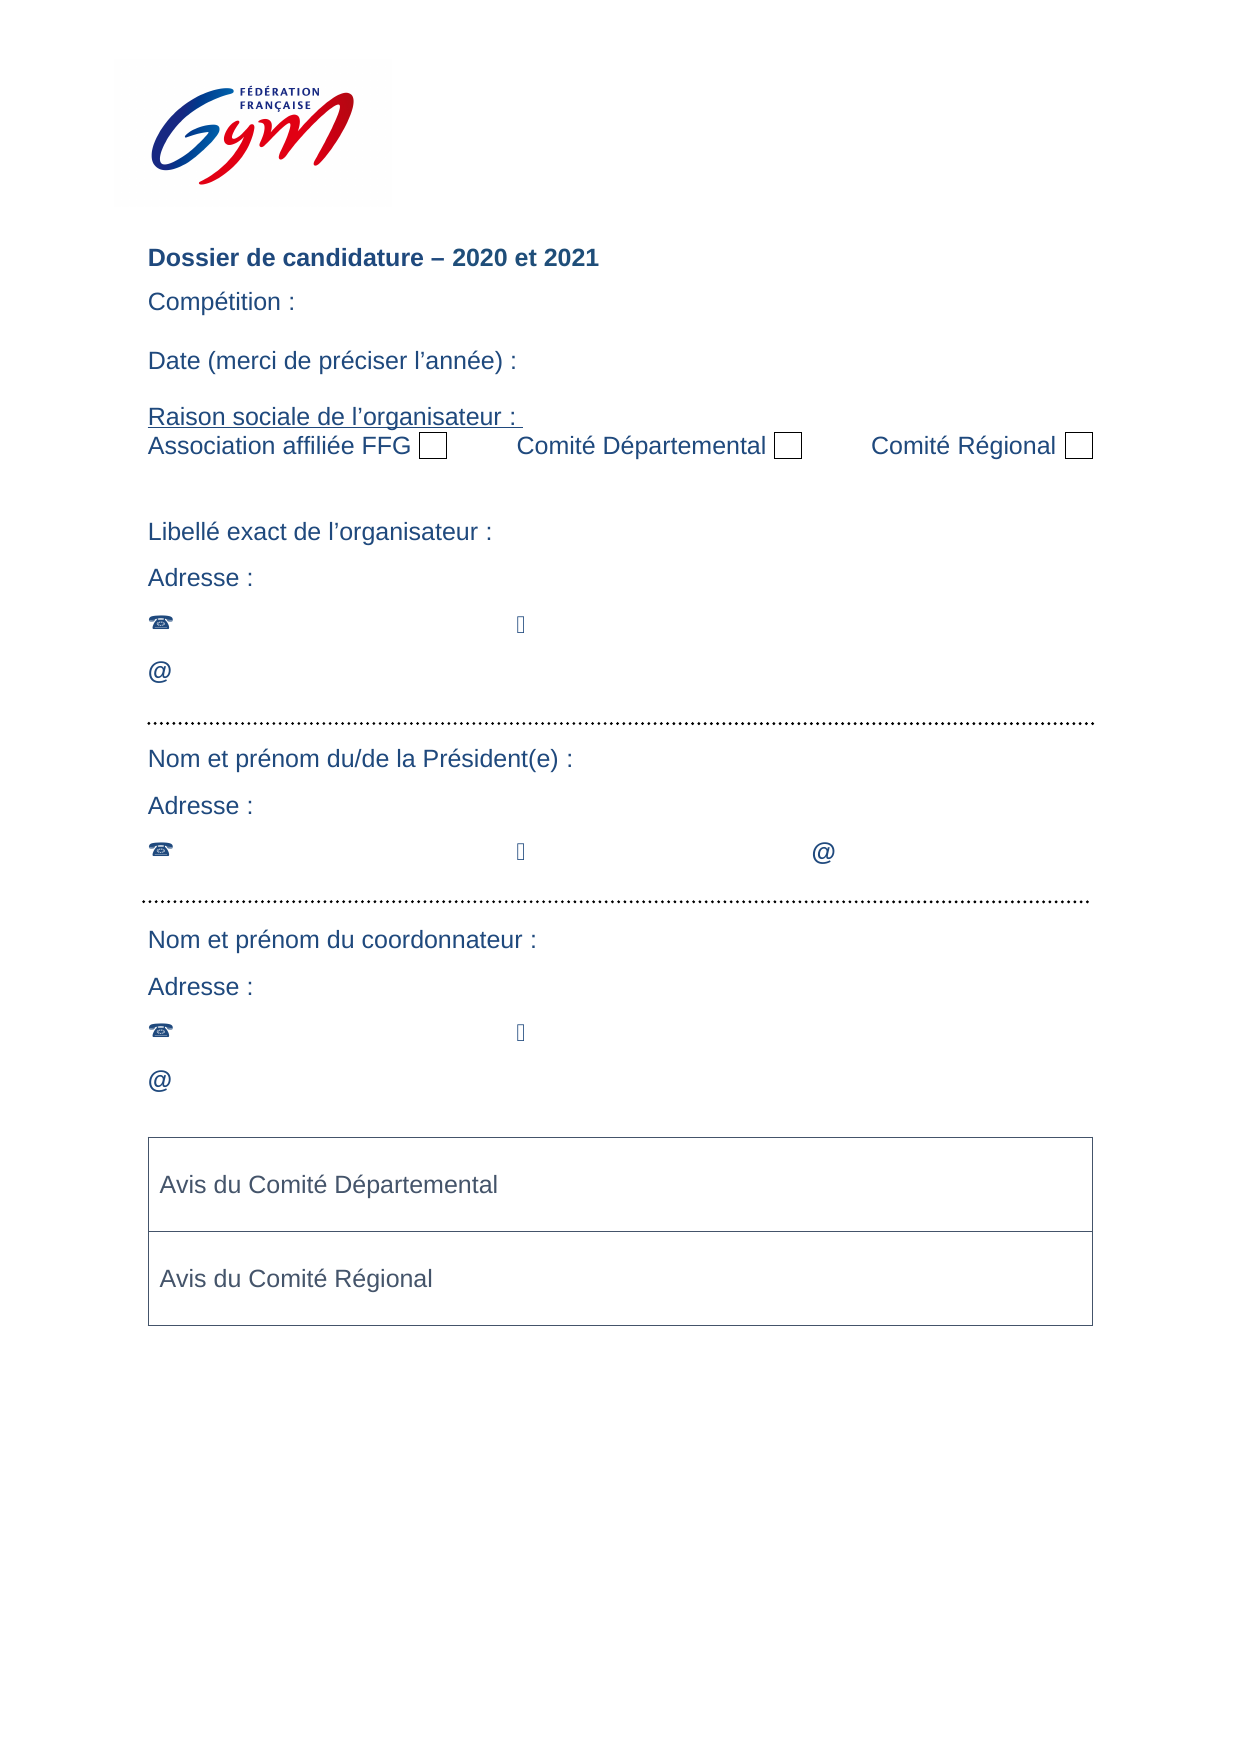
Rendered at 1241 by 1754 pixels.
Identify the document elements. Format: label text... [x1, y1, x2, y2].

text @ [148, 653, 1093, 687]
text Adresse : [148, 968, 1093, 1002]
text Adresse : [148, 560, 1093, 594]
text Raison sociale de l’organisateur : [148, 402, 1093, 431]
text @ [148, 1061, 1093, 1095]
picture [114, 59, 393, 207]
text Association affiliée FFG Comité Départemental Comité Régional [148, 431, 1093, 488]
text Libellé exact de l’organisateur : [148, 513, 1093, 547]
text Date (merci de préciser l’année) : [148, 343, 1093, 377]
table_cell Avis du Comité Régional [149, 1232, 1092, 1325]
table_header Avis du Comité Départemental [149, 1138, 1092, 1231]
text Compétition : [148, 284, 1093, 318]
text @ [148, 834, 1093, 868]
text Dossier de candidature – 2020 et 2021 [148, 243, 1093, 271]
text Nom et prénom du/de la Président(e) : [148, 741, 1093, 775]
text Adresse : [148, 787, 1093, 821]
text Nom et prénom du coordonnateur : [148, 922, 1093, 956]
